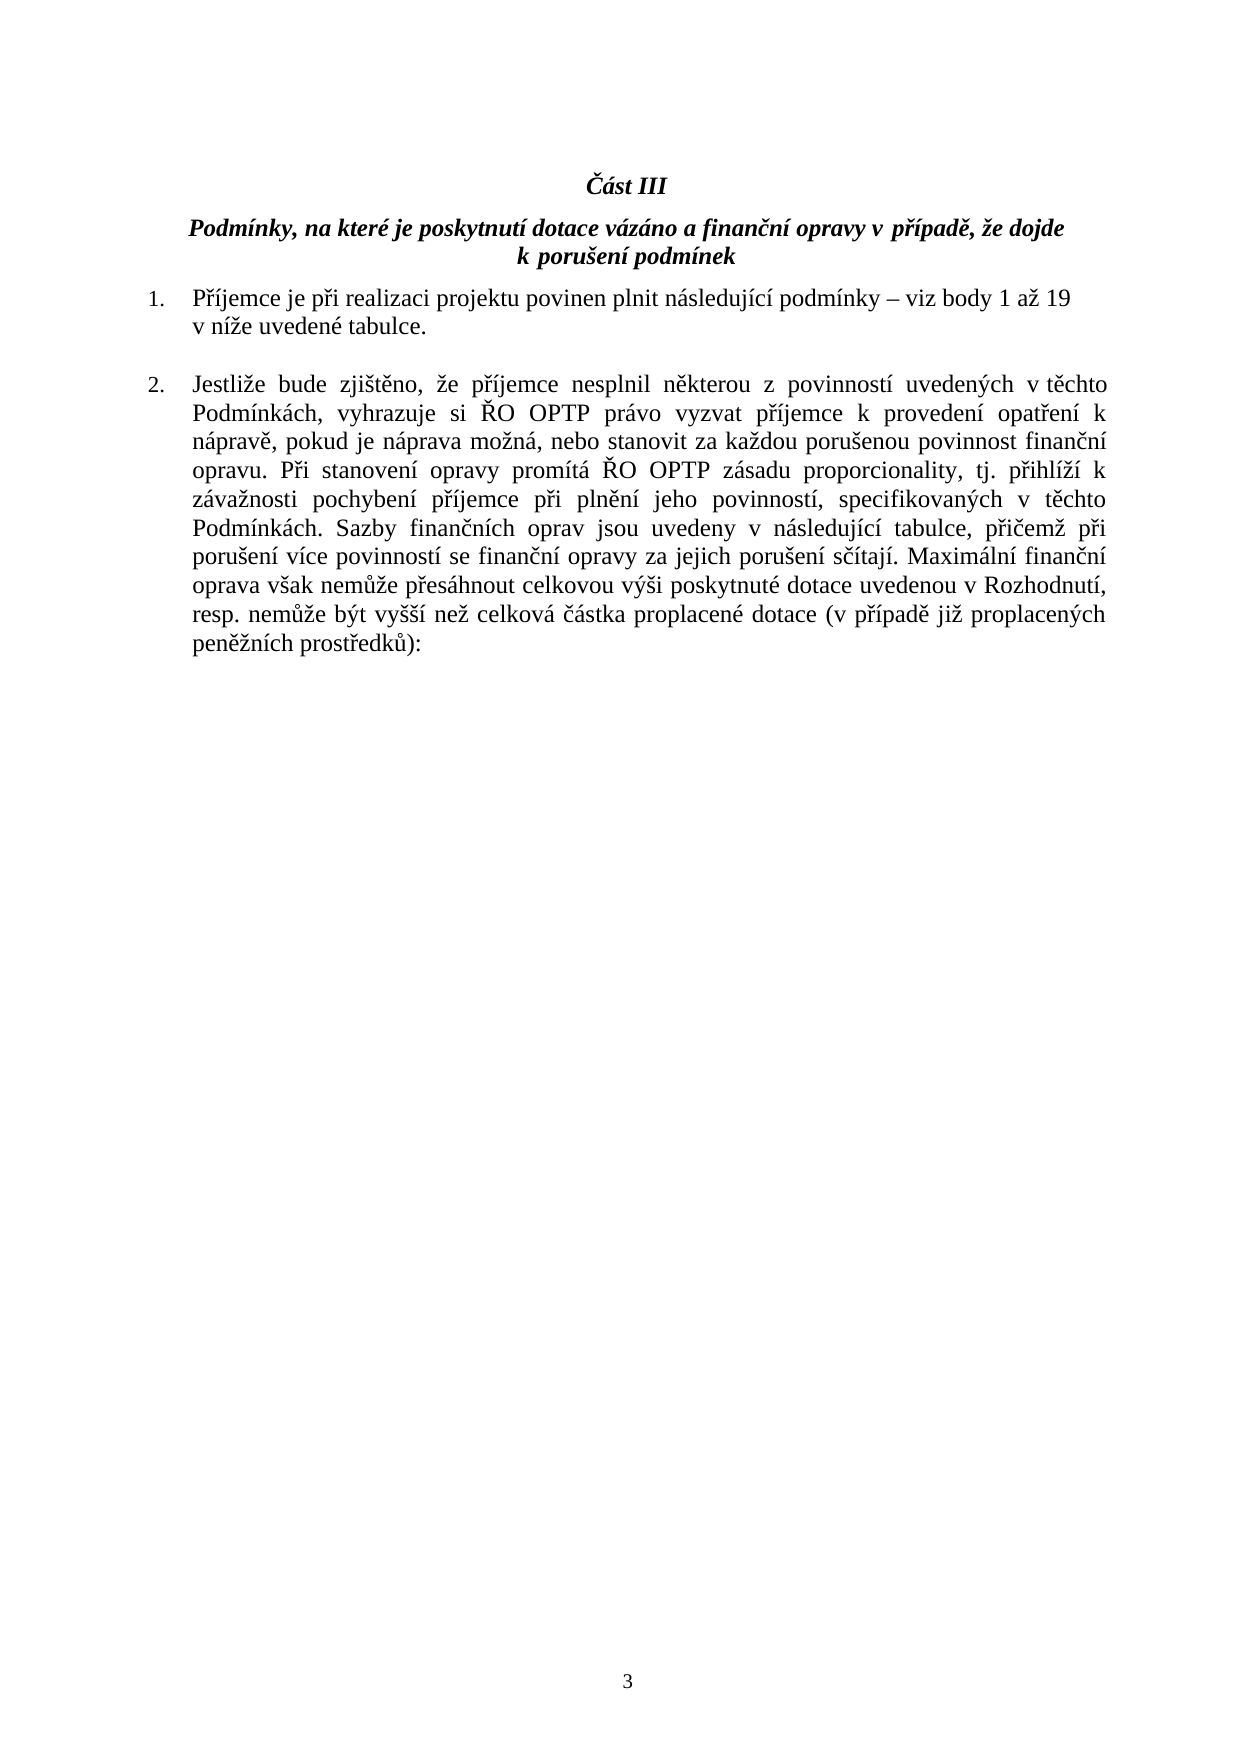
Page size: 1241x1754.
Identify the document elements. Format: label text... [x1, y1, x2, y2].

text Část III [148, 171, 1107, 200]
subtitle Podmínky, na které je poskytnutí dotace vázáno a finanční opravy v případě, že dojde k porušení podmínek [148, 213, 1107, 270]
list Jestliže bude zjištěno, že příjemce nesplnil některou z povinností uvedených v těchto Podmínkách, vyhrazuje si ŘO OPTP právo vyzvat příjemce k provedení opatření k nápravě, pokud je náprava možná, nebo stanovit za každou porušenou povinnost finanční opravu. Při stanovení opravy promítá ŘO OPTP zásadu proporcionality, tj. přihlíží k závažnosti pochybení příjemce při plnění jeho povinností, specifikovaných v těchto Podmínkách. Sazby finančních oprav jsou uvedeny v následující tabulce, přičemž při porušení více povinností se finanční opravy za jejich porušení sčítají. Maximální finanční oprava však nemůže přesáhnout celkovou výši poskytnuté dotace uvedenou v Rozhodnutí, resp. nemůže být vyšší než celková částka proplacené dotace (v případě již proplacených peněžních prostředků): [148, 369, 1107, 656]
list Příjemce je při realizaci projektu povinen plnit následující podmínky – viz body 1 až 19 v níže uvedené tabulce. [148, 283, 1107, 340]
